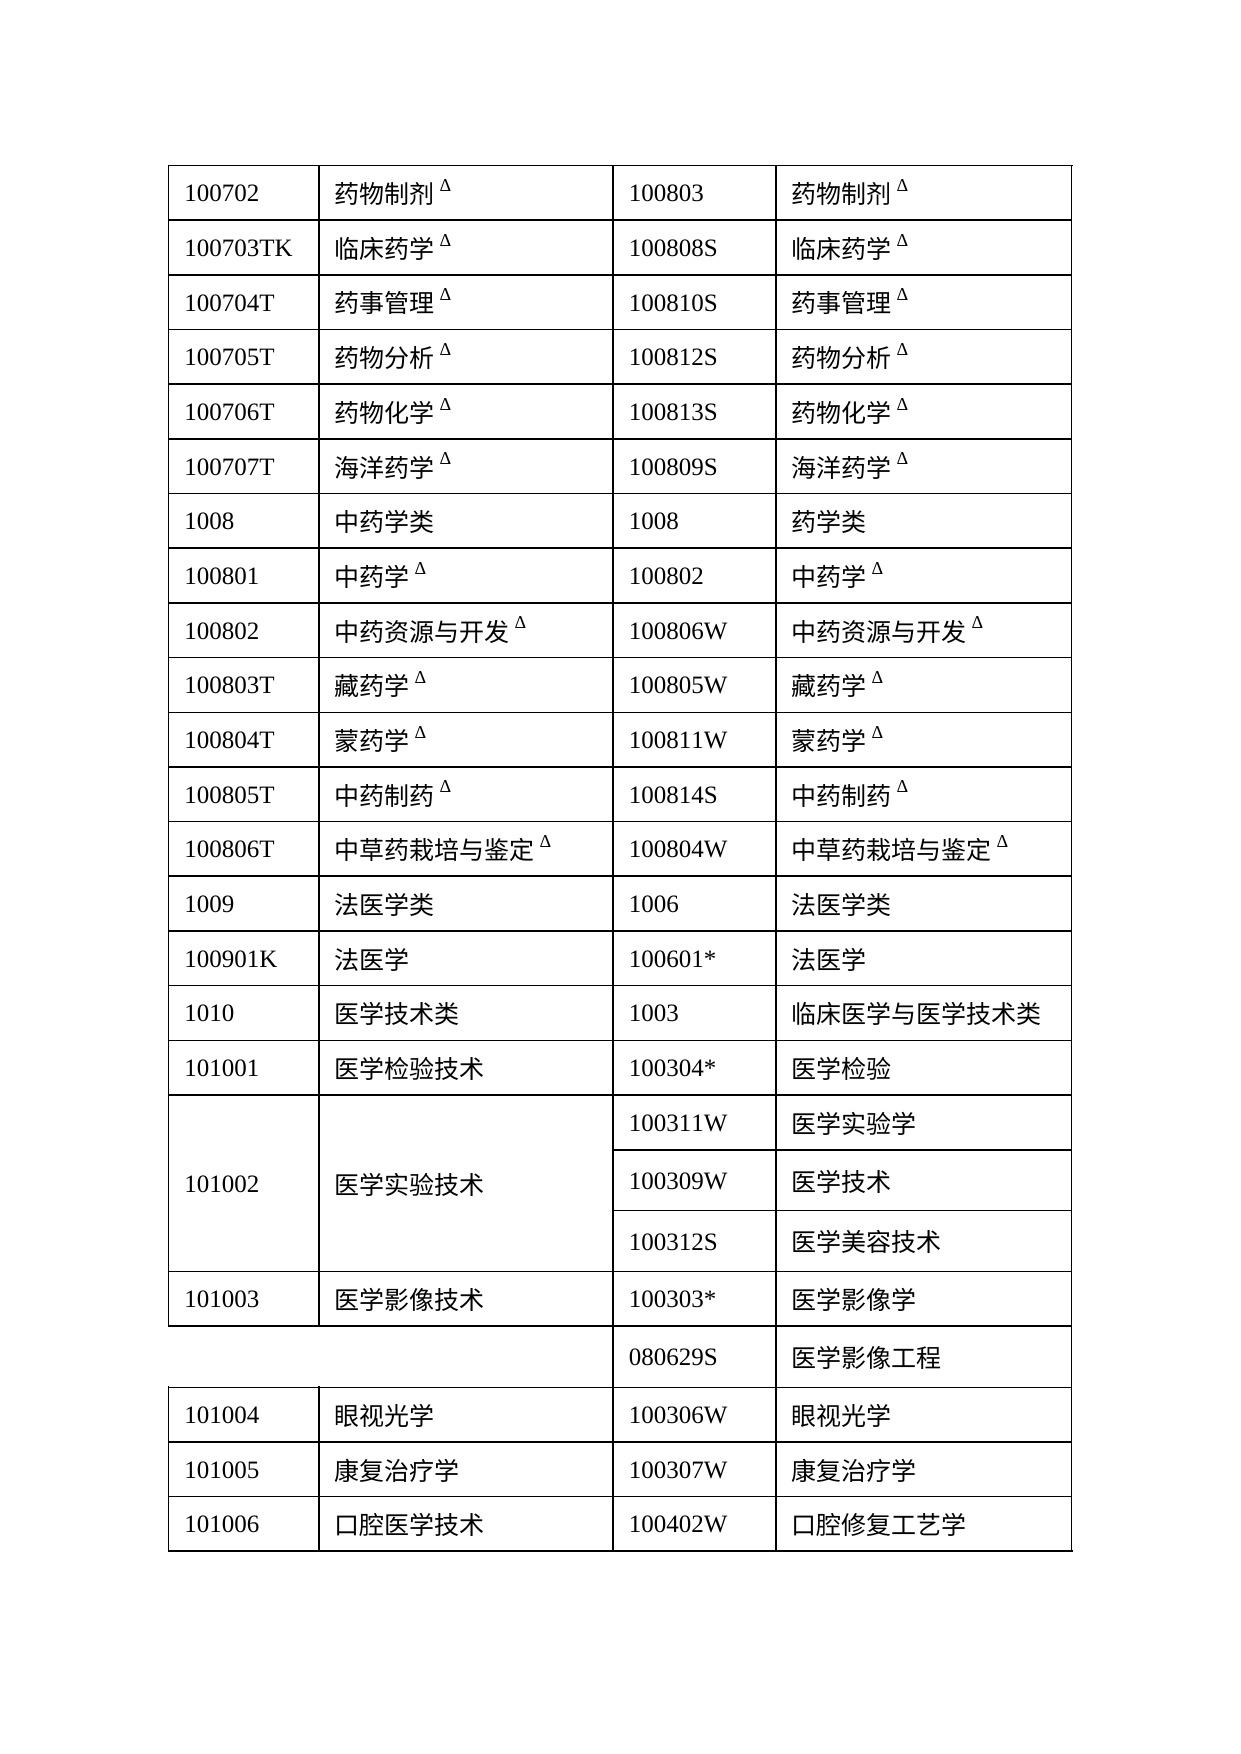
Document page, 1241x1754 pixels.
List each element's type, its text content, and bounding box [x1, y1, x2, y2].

table_cell 药物化学Δ [777, 385, 1071, 438]
table_cell 100601* [614, 932, 775, 985]
table_cell 101006 [169, 1497, 318, 1550]
table_cell 100312S [614, 1211, 775, 1271]
table_cell 100812S [614, 330, 775, 383]
table_cell 医学影像学 [777, 1272, 1071, 1325]
table_cell 100808S [614, 221, 775, 274]
table_cell 中药资源与开发Δ [320, 604, 612, 657]
table_cell 中草药栽培与鉴定Δ [320, 822, 612, 875]
table_cell 蒙药学Δ [320, 713, 612, 766]
table_cell 医学技术类 [320, 986, 612, 1039]
table_cell 100803 [614, 166, 775, 219]
table_cell 法医学类 [777, 877, 1071, 930]
table_cell 中药制药Δ [320, 768, 612, 821]
table_cell 医学检验技术 [320, 1041, 612, 1094]
table_cell 1008 [614, 494, 775, 547]
table_cell 100707T [169, 440, 318, 493]
table_cell 口腔修复工艺学 [777, 1497, 1071, 1550]
table_cell 临床药学Δ [777, 221, 1071, 274]
table_cell 法医学 [320, 932, 612, 985]
table_cell 100801 [169, 549, 318, 602]
table_cell 1006 [614, 877, 775, 930]
table_cell 100806W [614, 604, 775, 657]
table_cell 临床医学与医学技术类 [777, 986, 1071, 1039]
table_cell 100804W [614, 822, 775, 875]
table_cell 101002 [169, 1096, 318, 1271]
table_cell 医学检验 [777, 1041, 1071, 1094]
table_cell 1009 [169, 877, 318, 930]
table_cell 康复治疗学 [320, 1443, 612, 1496]
table_cell 101001 [169, 1041, 318, 1094]
table_cell 医学实验技术 [320, 1096, 612, 1271]
table_cell 100304* [614, 1041, 775, 1094]
table_cell 医学影像技术 [320, 1272, 612, 1325]
table_cell 1010 [169, 986, 318, 1039]
table_cell 100806T [169, 822, 318, 875]
table_cell 药物制剂Δ [320, 166, 612, 219]
table_cell 中药学Δ [320, 549, 612, 602]
table_cell 101003 [169, 1272, 318, 1325]
table_cell 药物分析Δ [320, 330, 612, 383]
table_cell 100809S [614, 440, 775, 493]
table_cell 100810S [614, 276, 775, 328]
table_cell 100805W [614, 658, 775, 711]
table_cell 100803T [169, 658, 318, 711]
table_cell 100303* [614, 1272, 775, 1325]
table_cell 100706T [169, 385, 318, 438]
table_cell 1008 [169, 494, 318, 547]
table_cell 101005 [169, 1443, 318, 1496]
table_cell 中药学类 [320, 494, 612, 547]
table_cell 100901K [169, 932, 318, 985]
table_cell 1003 [614, 986, 775, 1039]
table_cell 海洋药学Δ [320, 440, 612, 493]
table_cell 眼视光学 [320, 1388, 612, 1441]
table_cell 100814S [614, 768, 775, 821]
table_cell 中药资源与开发Δ [777, 604, 1071, 657]
table_cell 100702 [169, 166, 318, 219]
table_cell 藏药学Δ [320, 658, 612, 711]
table_cell 100703TK [169, 221, 318, 274]
table_cell 康复治疗学 [777, 1443, 1071, 1496]
table_cell 100311W [614, 1096, 775, 1149]
table_cell 临床药学Δ [320, 221, 612, 274]
table_cell 蒙药学Δ [777, 713, 1071, 766]
table_cell 法医学类 [320, 877, 612, 930]
table_cell 药事管理Δ [320, 276, 612, 328]
table_cell 100811W [614, 713, 775, 766]
table_cell 100309W [614, 1151, 775, 1210]
table_cell 中药制药Δ [777, 768, 1071, 821]
table_cell 100804T [169, 713, 318, 766]
table_cell 医学技术 [777, 1151, 1071, 1210]
table_cell 100705T [169, 330, 318, 383]
table_cell 中草药栽培与鉴定Δ [777, 822, 1071, 875]
table_cell 100704T [169, 276, 318, 328]
table_cell 口腔医学技术 [320, 1497, 612, 1550]
table_cell 医学影像工程 [777, 1327, 1071, 1386]
table_cell 080629S [614, 1327, 775, 1386]
table_cell 法医学 [777, 932, 1071, 985]
table_cell 100306W [614, 1388, 775, 1441]
table_cell 101004 [169, 1388, 318, 1441]
table_cell 医学美容技术 [777, 1211, 1071, 1271]
table_cell 药物制剂Δ [777, 166, 1071, 219]
table_cell 药学类 [777, 494, 1071, 547]
table_cell 医学实验学 [777, 1096, 1071, 1149]
table_cell 100805T [169, 768, 318, 821]
table_cell 海洋药学Δ [777, 440, 1071, 493]
table_cell 100802 [614, 549, 775, 602]
table_cell 药物化学Δ [320, 385, 612, 438]
table_cell 药物分析Δ [777, 330, 1071, 383]
table_cell 中药学Δ [777, 549, 1071, 602]
table_cell 眼视光学 [777, 1388, 1071, 1441]
table_cell 藏药学Δ [777, 658, 1071, 711]
table_cell 100307W [614, 1443, 775, 1496]
table_cell 100802 [169, 604, 318, 657]
table_cell 药事管理Δ [777, 276, 1071, 328]
table_cell 100402W [614, 1497, 775, 1550]
table_cell 100813S [614, 385, 775, 438]
